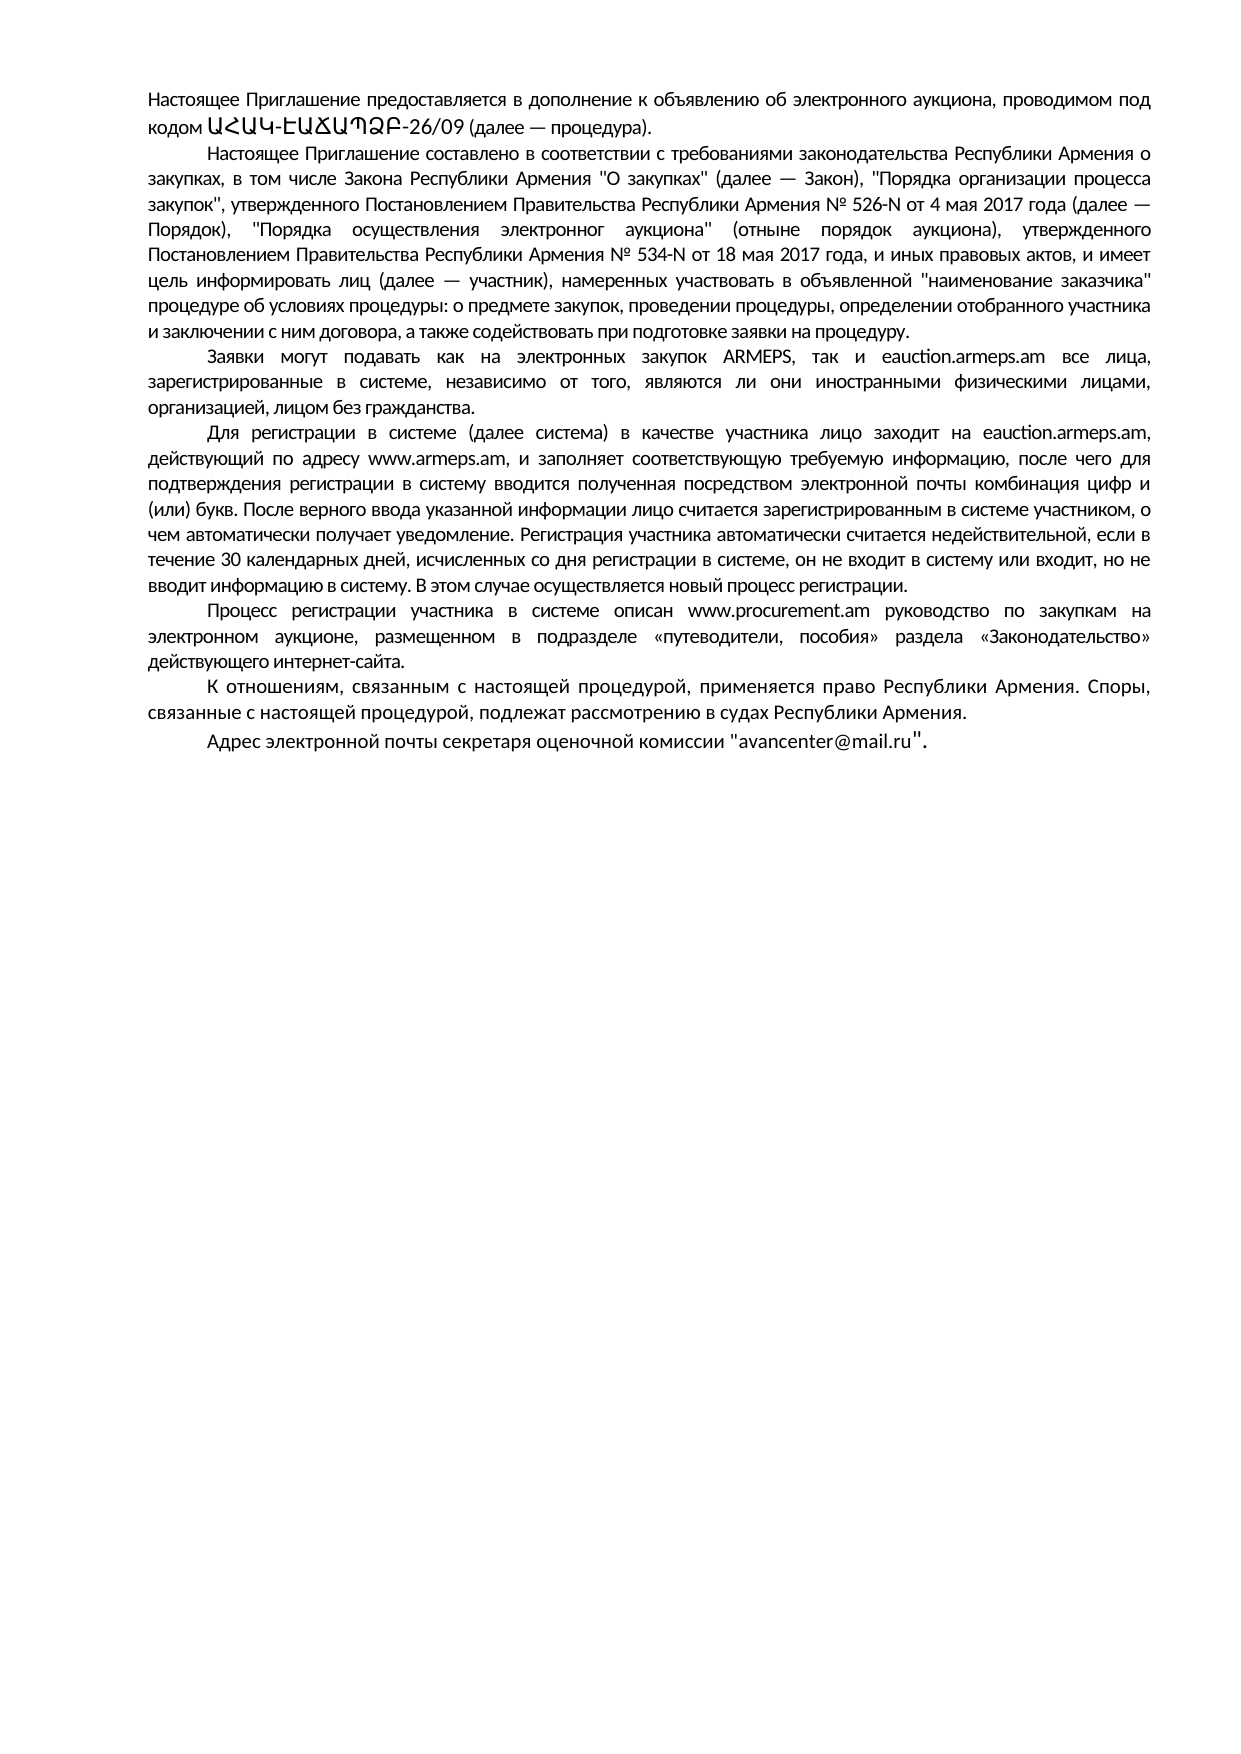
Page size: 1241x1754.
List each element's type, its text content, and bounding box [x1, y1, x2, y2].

text Процесс регистрации участника в системе описан www.procurement.am руководство по закупкам на электронном аукционе, размещенном в подразделе «путеводители, пособия» раздела «Законодательство» действующего интернет-сайта. [148, 597, 1152, 674]
text Настоящее Приглашение составлено в соответствии с требованиями законодательства Республики Армения о закупках, в том числе Закона Республики Армения "О закупках" (далее — Закон), "Порядка организации процесса закупок", утвержденного Постановлением Правительства Республики Армения № 526-N от 4 мая 2017 года (далее — Порядок), "Порядка осуществления электронног аукциона" (отныне порядок аукциона), утвержденного Постановлением Правительства Республики Армения № 534-N от 18 мая 2017 года, и иных правовых актов, и имеет цель информировать лиц (далее — участник), намеренных участвовать в объявленной "наименование заказчика" процедуре об условиях процедуры: о предмете закупок, проведении процедуры, определении отобранного участника и заключении с ним договора, а также содействовать при подготовке заявки на процедуру. [148, 140, 1152, 343]
text Адрес электронной почты секретаря оценочной комиссии "avancenter@mail.ru". [148, 724, 1152, 755]
text К отношениям, связанным с настоящей процедурой, применяется право Республики Армения. Споры, связанные с настоящей процедурой, подлежат рассмотрению в судах Республики Армения. [148, 674, 1152, 724]
text Заявки могут подавать как на электронных закупок ARMEPS, так и eauction.armeps.am все лица, зарегистрированные в системе, независимо от того, являются ли они иностранными физическими лицами, организацией, лицом без гражданства. [148, 343, 1152, 419]
text Настоящее Приглашение предоставляется в дополнение к объявлению об электронного аукциона, проводимом под кодом ԱՀԱԿ-ԷԱՃԱՊՁԲ-26/09 (далее — процедура). [148, 86, 1152, 140]
text Для регистрации в системе (далее система) в качестве участника лицо заходит на eauction.armeps.am, действующий по адресу www.armeps.am, и заполняет соответствующую требуемую информацию, после чего для подтверждения регистрации в систему вводится полученная посредством электронной почты комбинация цифр и (или) букв. После верного ввода указанной информации лицо считается зарегистрированным в системе участником, о чем автоматически получает уведомление. Регистрация участника автоматически считается недействительной, если в течение 30 календарных дней, исчисленных со дня регистрации в системе, он не входит в систему или входит, но не вводит информацию в систему. В этом случае осуществляется новый процесс регистрации. [148, 419, 1152, 597]
